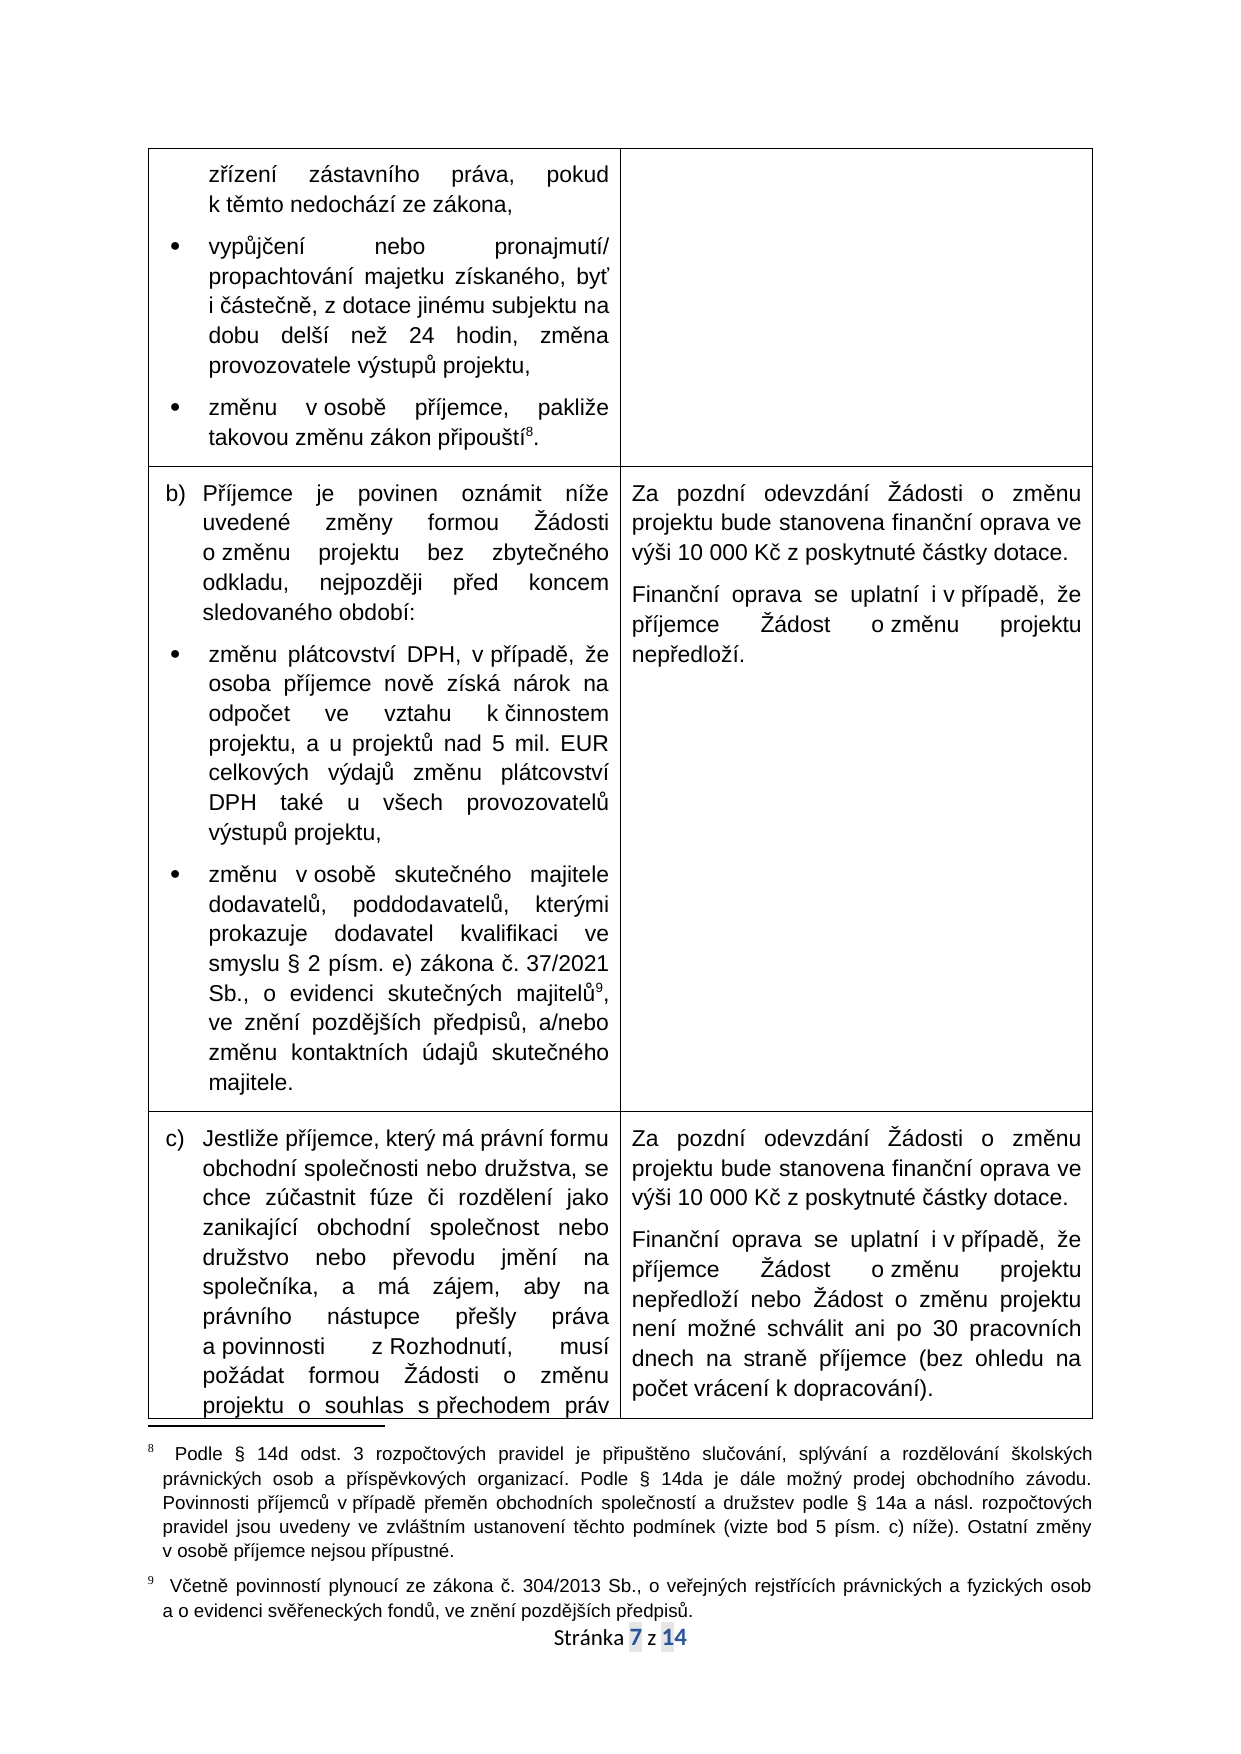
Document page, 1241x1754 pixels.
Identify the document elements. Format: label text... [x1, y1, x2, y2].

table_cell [149, 1112, 620, 1418]
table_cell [621, 149, 1092, 466]
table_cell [149, 149, 620, 466]
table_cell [621, 1112, 1092, 1418]
table_cell Za pozdní odevzdání Žádosti o změnu projektu bude stanovena finanční oprava ve výši 10 000 Kč z poskytnuté částky dotace. Finanční oprava se uplatní i v případě, že příjemce Žádost o změnu projektu nepředloží. [621, 467, 1092, 1111]
table_cell Příjemce je povinen oznámit níže uvedené změny formou Žádosti o změnu projektu bez zbytečného odkladu, nejpozději před koncem sledovaného období: změnu plátcovství DPH, v případě, že osoba příjemce nově získá nárok na odpočet ve vztahu k činnostem projektu, a u projektů nad 5 mil. EUR celkových výdajů změnu plátcovství DPH také u všech provozovatelů výstupů projektu, změnu v osobě skutečného majitele dodavatelů, poddodavatelů, kterými prokazuje dodavatel kvalifikaci ve smyslu § 2 písm. e) zákona č. 37/2021 Sb., o evidenci skutečných majitelů, ve znění pozdějších předpisů, a/nebo změnu kontaktních údajů skutečného majitele. [149, 467, 620, 1111]
